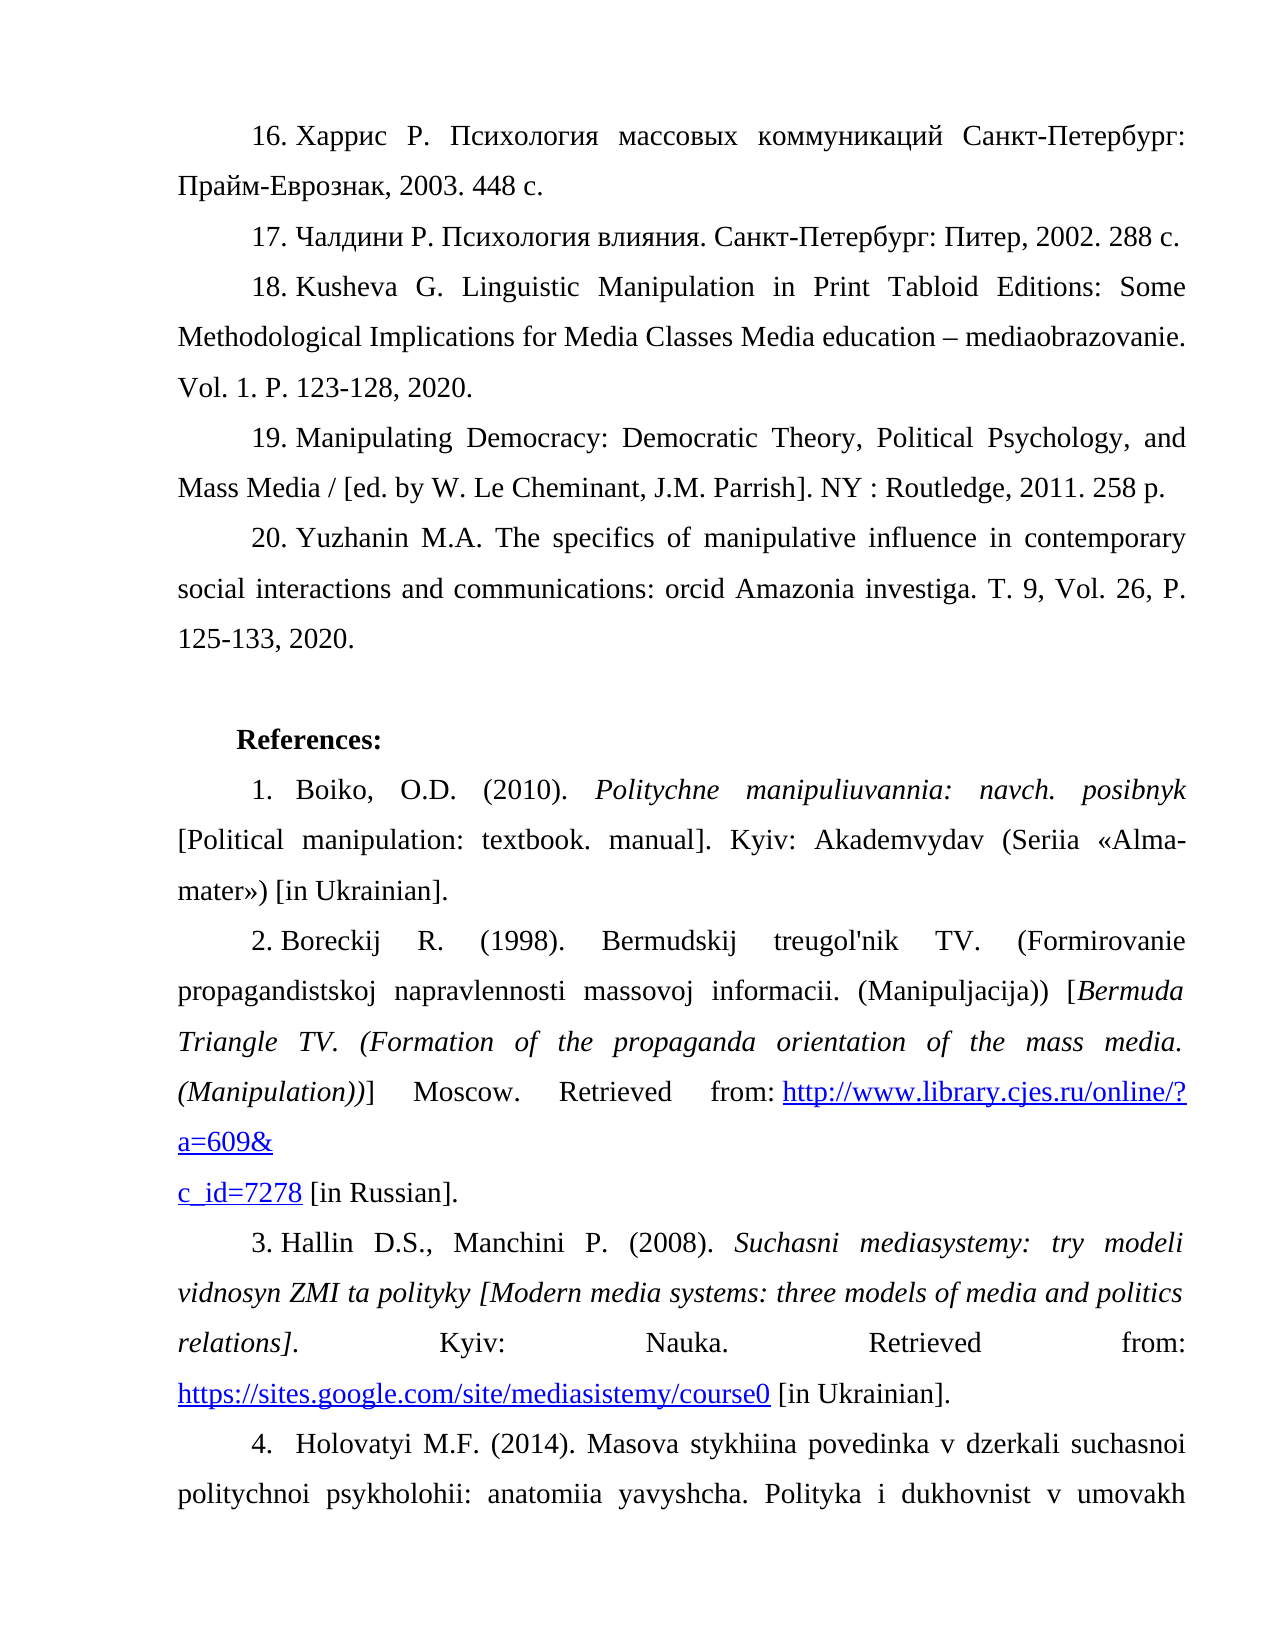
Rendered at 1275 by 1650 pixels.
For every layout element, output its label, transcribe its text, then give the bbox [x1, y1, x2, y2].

list Харрис Р. Психология массовых коммуникаций Санкт-Петербург: Прайм-Еврознак, 2003. 448 с. [177, 118, 1186, 202]
text References: [177, 722, 1186, 755]
list Чалдини Р. Психология влияния. Санкт-Петербург: Питер, 2002. 288 с. [177, 219, 1186, 252]
text c_id=7278 [in Russian]. [177, 1175, 1186, 1208]
list Boiko, O.D. (2010). Politychne manipuliuvannia: navch. posibnyk [Political manipulation: textbook. manual]. Kyiv: Akademvydav (Seriia «Alma-mater») [in Ukrainian]. [177, 772, 1186, 906]
list Boreckij R. (1998). Bermudskij treugol'nik TV. (Formirovanie propagandistskoj napravlennosti massovoj informacii. (Manipuljacija)) [Bermuda Triangle TV. (Formation of the propaganda orientation of the mass media. (Manipulation))] Moscow. Retrieved from: http://www.library.cjes.ru/online/?a=609& [177, 923, 1186, 1158]
list Kusheva G. Linguistic Manipulation in Print Tabloid Editions: Some Methodological Implications for Media Classes Media education – mediaobrazovanie. Vol. 1. P. 123-128, 2020. [177, 269, 1186, 403]
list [177, 1426, 1186, 1510]
list Yuzhanin M.A. The specifics of manipulative influence in contemporary social interactions and communications: orcid Amazonia investiga. Т. 9, Vol. 26, P. 125-133, 2020. [177, 521, 1186, 655]
list Hallin D.S., Manchini P. (2008). Suchasni mediasystemy: try modeli vidnosyn ZMI ta polityky [Modern media systems: three models of media and politics relations]. Kyiv: Nauka. Retrieved from: https://sites.google.com/site/mediasistemy/course0 [in Ukrainian]. [177, 1225, 1186, 1409]
list Manipulating Democracy: Democratic Theory, Political Psychology, and Mass Media / [ed. by W. Le Cheminant, J.M. Parrish]. NY : Routledge, 2011. 258 p. [177, 420, 1186, 504]
